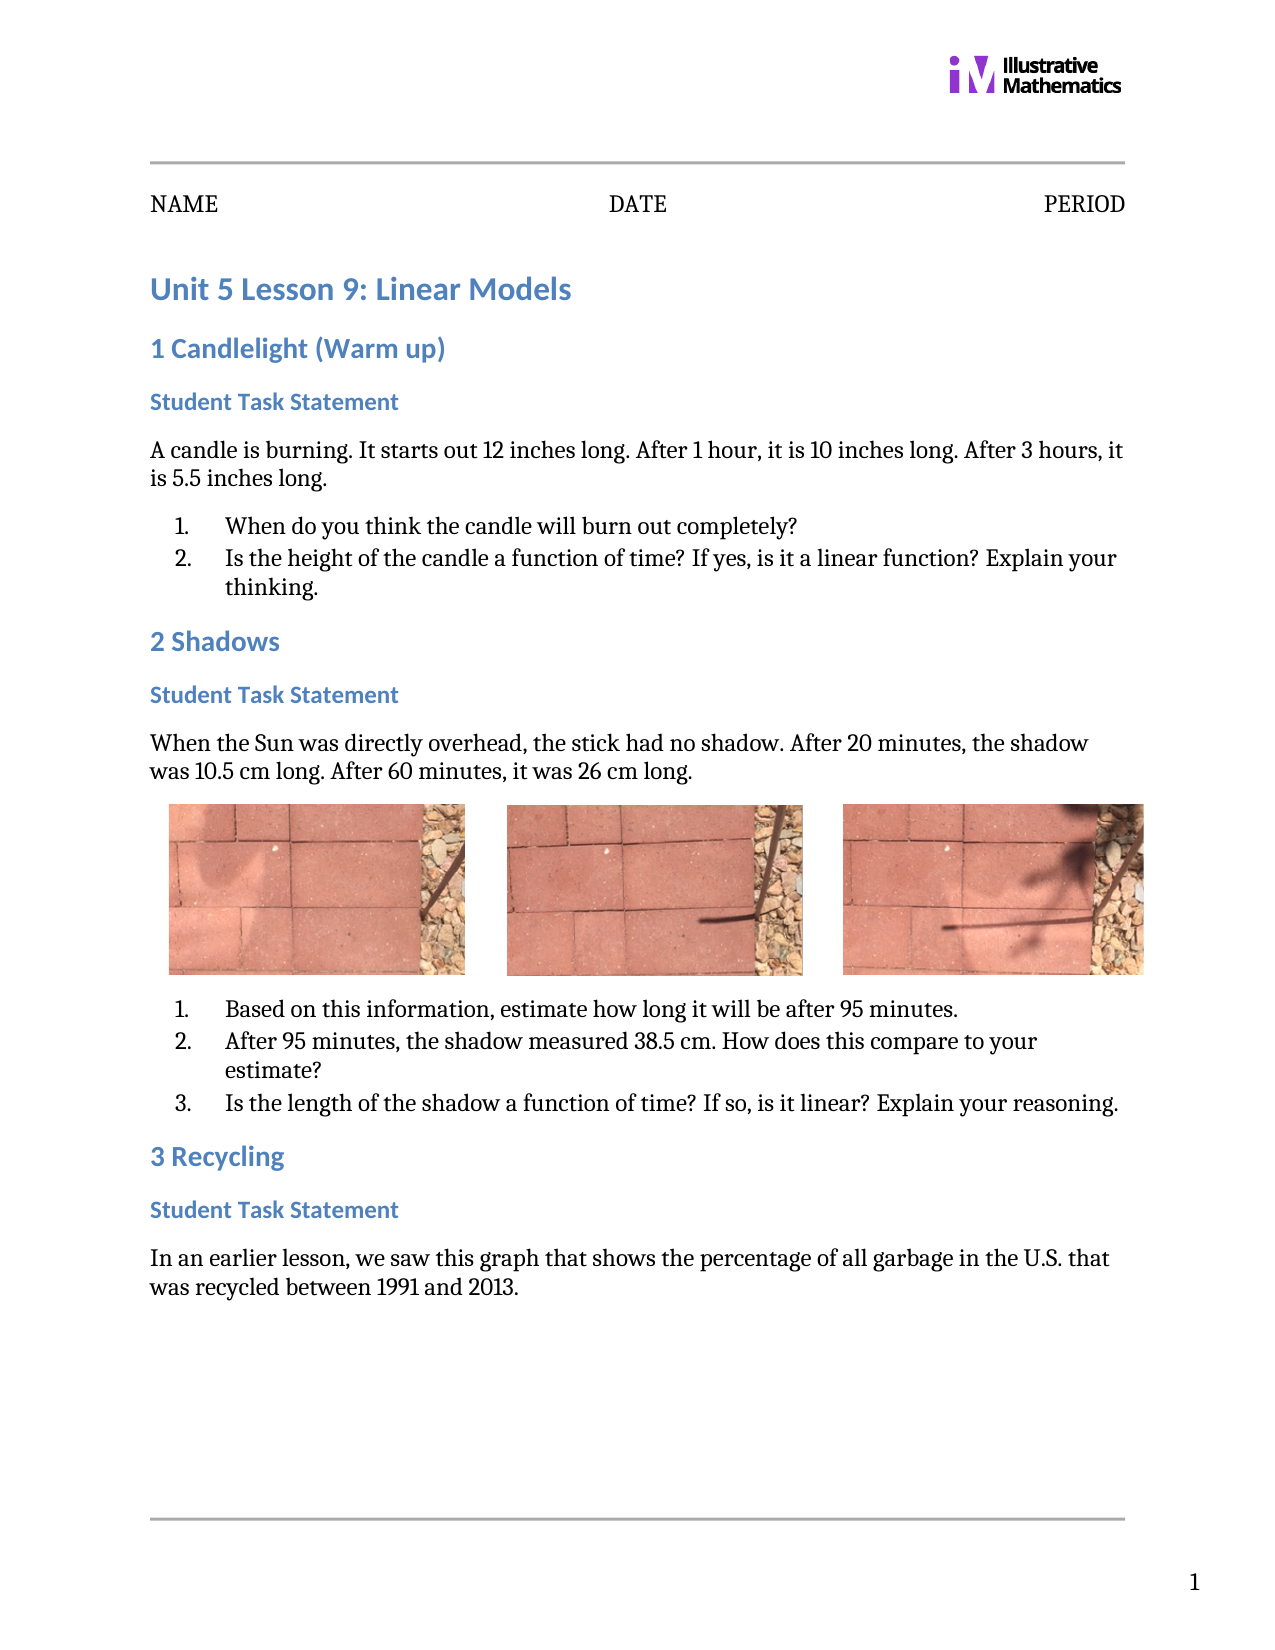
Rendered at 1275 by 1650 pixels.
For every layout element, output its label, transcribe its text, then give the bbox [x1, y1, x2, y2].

picture [168, 804, 1144, 976]
subtitle 2 Shadows [150, 623, 1125, 658]
subtitle Student Task Statement [150, 679, 1125, 710]
text A candle is burning. It starts out 12 inches long. After 1 hour, it is 10 inches long. After 3 hours, it is 5.5 inches long. [150, 436, 1125, 493]
list Based on this information, estimate how long it will be after 95 minutes. [175, 995, 1125, 1023]
list Is the length of the shadow a function of time? If so, is it linear? Explain your reasoning. [175, 1088, 1125, 1117]
subtitle Student Task Statement [150, 386, 1125, 417]
list After 95 minutes, the shadow measured 38.5 cm. How does this compare to your estimate? [175, 1027, 1125, 1085]
list When do you think the candle will burn out completely? [175, 512, 1125, 541]
list Is the height of the candle a function of time? If yes, is it a linear function? Explain your thinking. [175, 544, 1125, 602]
subtitle Student Task Statement [150, 1194, 1125, 1225]
subtitle 1 Candlelight (Warm up) [150, 330, 1125, 366]
subtitle 3 Recycling [150, 1138, 1125, 1174]
subtitle Unit 5 Lesson 9: Linear Models [150, 268, 1125, 309]
text In an earlier lesson, we saw this graph that shows the percentage of all garbage in the U.S. that was recycled between 1991 and 2013. [150, 1244, 1125, 1301]
text When the Sun was directly overhead, the stick had no shadow. After 20 minutes, the shadow was 10.5 cm long. After 60 minutes, it was 26 cm long. [150, 728, 1125, 786]
picture [949, 55, 1121, 93]
